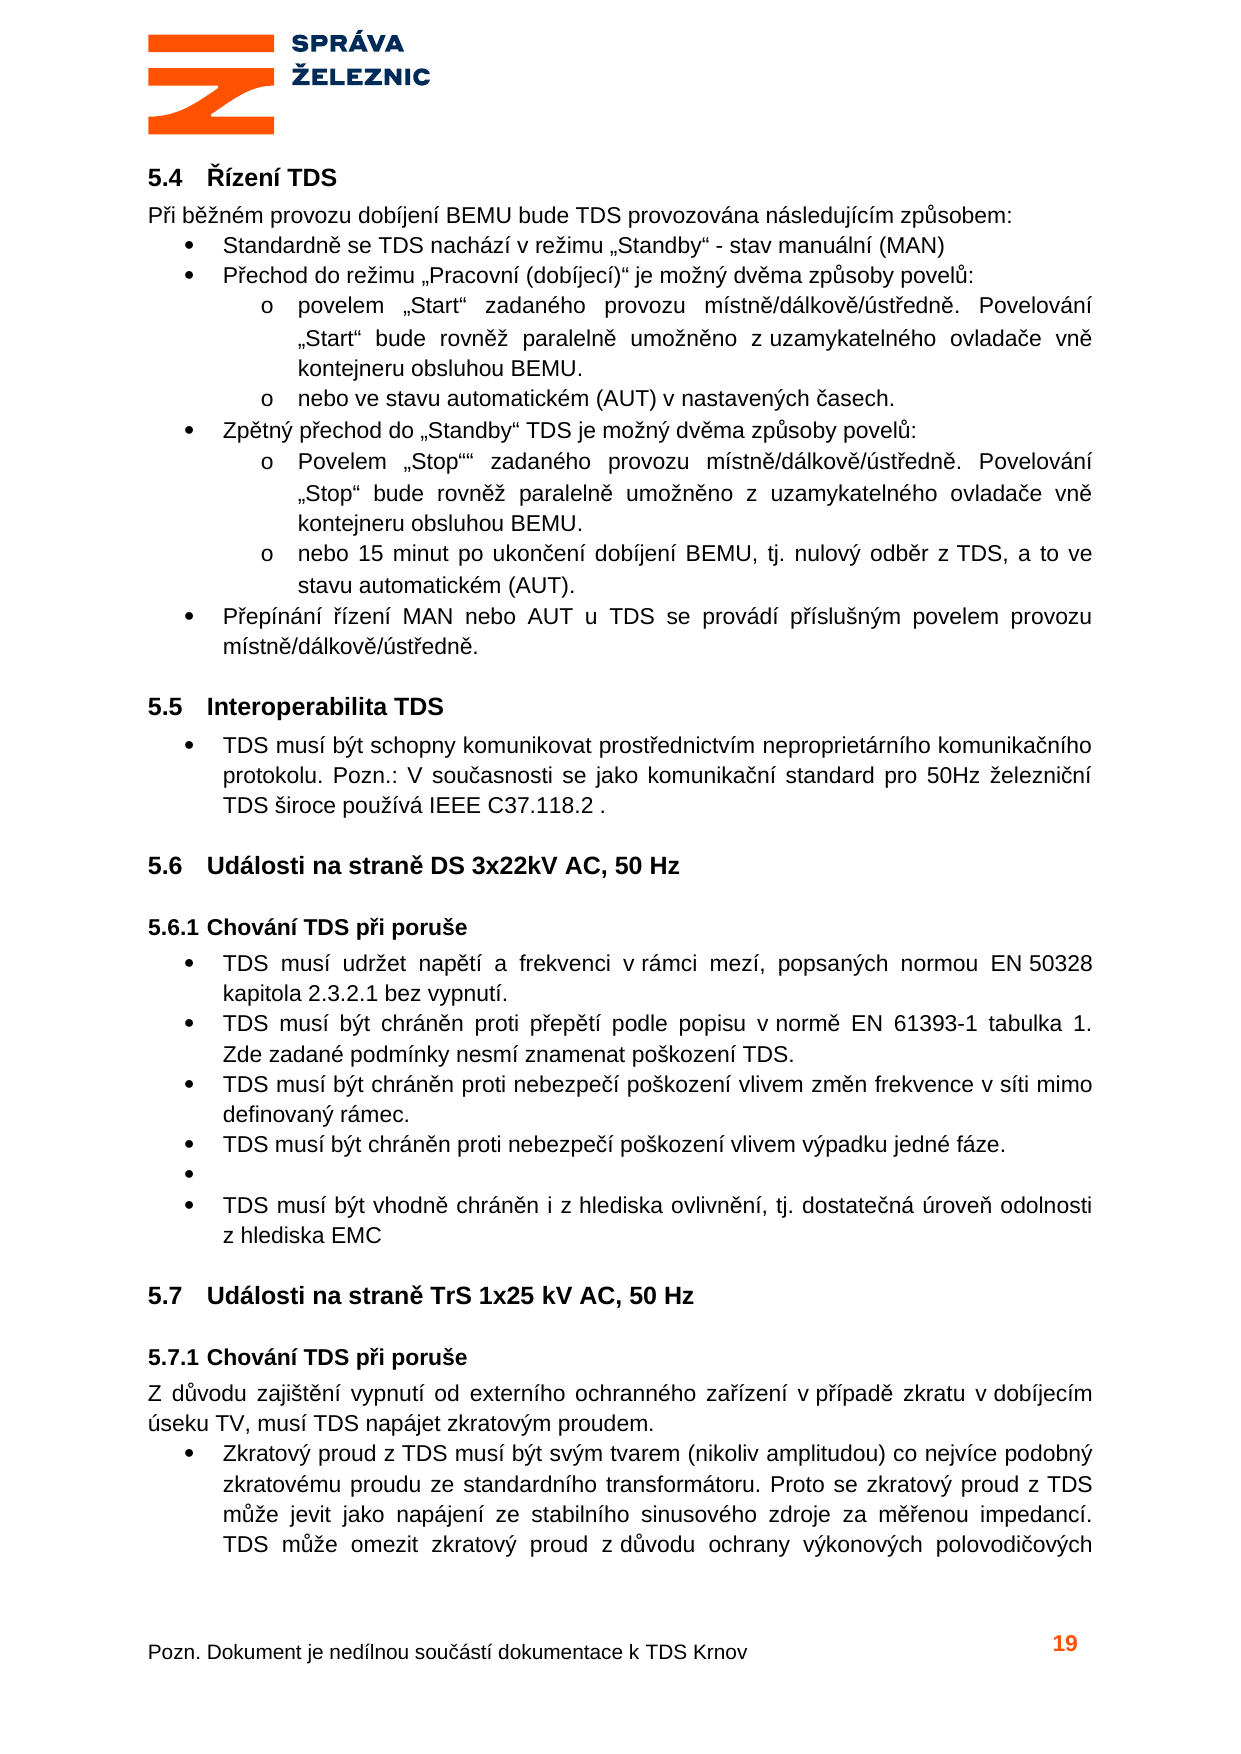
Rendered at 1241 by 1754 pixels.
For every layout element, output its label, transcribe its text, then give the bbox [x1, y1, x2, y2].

text TDS musí být chráněn proti nebezpečí poškození vlivem změn frekvence v síti mimo definovaný rámec. [185, 1071, 1093, 1127]
list nebo 15 minut po ukončení dobíjení BEMU, tj. nulový odběr z TDS, a to ve stavu automatickém (AUT). [260, 540, 1093, 599]
text TDS musí být vhodně chráněn i z hlediska ovlivnění, tj. dostatečná úroveň odolnosti z hlediska EMC [185, 1192, 1093, 1248]
text Při běžném provozu dobíjení BEMU bude TDS provozována následujícím způsobem: [148, 202, 1093, 228]
list nebo ve stavu automatickém (AUT) v nastavených časech. [260, 385, 1093, 413]
text Události na straně TrS 1x25 kV AC, 50 Hz [148, 1281, 1093, 1310]
text Řízení TDS [148, 162, 1093, 191]
list povelem „Start“ zadaného provozu místně/dálkově/ústředně. Povelování „Start“ bude rovněž paralelně umožněno z uzamykatelného ovladače vně kontejneru obsluhou BEMU. [260, 292, 1093, 381]
text TDS musí být schopny komunikovat prostřednictvím neproprietárního komunikačního protokolu. Pozn.: V současnosti se jako komunikační standard pro 50Hz železniční TDS široce používá IEEE C37.118.2 . [185, 732, 1093, 818]
text Přepínání řízení MAN nebo AUT u TDS se provádí příslušným povelem provozu místně/dálkově/ústředně. [185, 603, 1093, 659]
text Události na straně DS 3x22kV AC, 50 Hz [148, 851, 1093, 880]
text TDS musí být chráněn proti přepětí podle popisu v normě EN 61393-1 tabulka 1. Zde zadané podmínky nesmí znamenat poškození TDS. [185, 1010, 1093, 1067]
list Povelem „Stop““ zadaného provozu místně/dálkově/ústředně. Povelování „Stop“ bude rovněž paralelně umožněno z uzamykatelného ovladače vně kontejneru obsluhou BEMU. [260, 448, 1093, 536]
text Chování TDS při poruše [148, 1343, 1093, 1370]
text TDS musí udržet napětí a frekvenci v rámci mezí, popsaných normou EN 50328 kapitola 2.3.2.1 bez vypnutí. [185, 950, 1093, 1007]
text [185, 1440, 1093, 1557]
text Chování TDS při poruše [148, 913, 1093, 940]
text Interoperabilita TDS [148, 692, 1093, 721]
text TDS musí být chráněn proti nebezpečí poškození vlivem výpadku jedné fáze. [185, 1131, 1093, 1158]
text Z důvodu zajištění vypnutí od externího ochranného zařízení v případě zkratu v dobíjecím úseku TV, musí TDS napájet zkratovým proudem. [148, 1380, 1093, 1436]
text Zpětný přechod do „Standby“ TDS je možný dvěma způsoby povelů: [185, 417, 1093, 444]
text Standardně se TDS nachází v režimu „Standby“ - stav manuální (MAN) [185, 232, 1093, 258]
text Přechod do režimu „Pracovní (dobíjecí)“ je možný dvěma způsoby povelů: [185, 262, 1093, 288]
